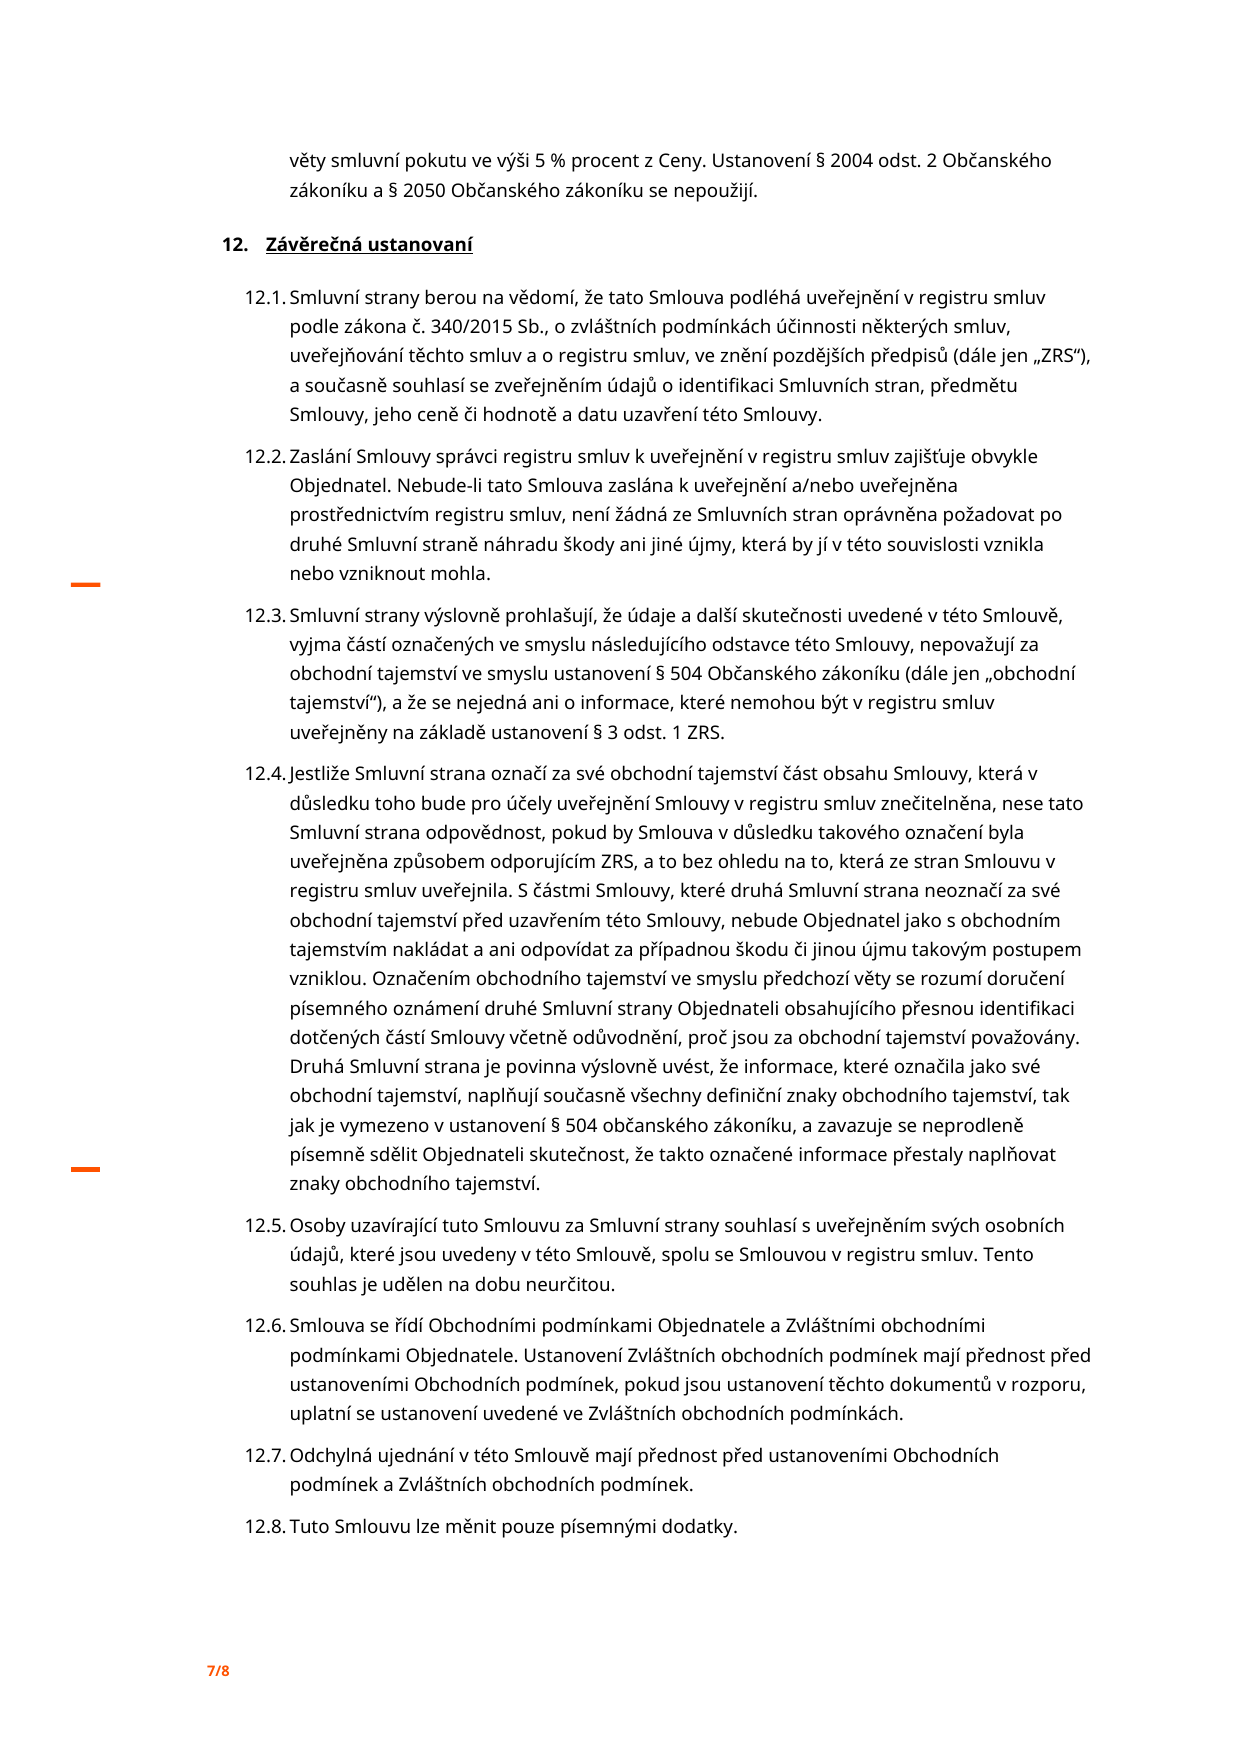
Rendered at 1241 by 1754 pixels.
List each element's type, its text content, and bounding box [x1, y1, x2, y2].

text Odchylná ujednání v této Smlouvě mají přednost před ustanoveními Obchodních podmínek a Zvláštních obchodních podmínek. [244, 1442, 1093, 1497]
text Smluvní strany berou na vědomí, že tato Smlouva podléhá uveřejnění v registru smluv podle zákona č. 340/2015 Sb., o zvláštních podmínkách účinnosti některých smluv, uveřejňování těchto smluv a o registru smluv, ve znění pozdějších předpisů (dále jen „ZRS“), a současně souhlasí se zveřejněním údajů o identifikaci Smluvních stran, předmětu Smlouvy, jeho ceně či hodnotě a datu uzavření této Smlouvy. [244, 284, 1093, 427]
subtitle Závěrečná ustanovaní [222, 231, 1093, 257]
text Jestliže Smluvní strana označí za své obchodní tajemství část obsahu Smlouvy, která v důsledku toho bude pro účely uveřejnění Smlouvy v registru smluv znečitelněna, nese tato Smluvní strana odpovědnost, pokud by Smlouva v důsledku takového označení byla uveřejněna způsobem odporujícím ZRS, a to bez ohledu na to, která ze stran Smlouvu v registru smluv uveřejnila. S částmi Smlouvy, které druhá Smluvní strana neoznačí za své obchodní tajemství před uzavřením této Smlouvy, nebude Objednatel jako s obchodním tajemstvím nakládat a ani odpovídat za případnou škodu či jinou újmu takovým postupem vzniklou. Označením obchodního tajemství ve smyslu předchozí věty se rozumí doručení písemného oznámení druhé Smluvní strany Objednateli obsahujícího přesnou identifikaci dotčených částí Smlouvy včetně odůvodnění, proč jsou za obchodní tajemství považovány. Druhá Smluvní strana je povinna výslovně uvést, že informace, které označila jako své obchodní tajemství, naplňují současně všechny definiční znaky obchodního tajemství, tak jak je vymezeno v ustanovení § 504 občanského zákoníku, a zavazuje se neprodleně písemně sdělit Objednateli skutečnost, že takto označené informace přestaly naplňovat znaky obchodního tajemství. [244, 761, 1093, 1196]
text Zaslání Smlouvy správci registru smluv k uveřejnění v registru smluv zajišťuje obvykle Objednatel. Nebude-li tato Smlouva zaslána k uveřejnění a/nebo uveřejněna prostřednictvím registru smluv, není žádná ze Smluvních stran oprávněna požadovat po druhé Smluvní straně náhradu škody ani jiné újmy, která by jí v této souvislosti vznikla nebo vzniknout mohla. [244, 443, 1093, 586]
text Osoby uzavírající tuto Smlouvu za Smluvní strany souhlasí s uveřejněním svých osobních údajů, které jsou uvedeny v této Smlouvě, spolu se Smlouvou v registru smluv. Tento souhlas je udělen na dobu neurčitou. [244, 1212, 1093, 1296]
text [244, 148, 1093, 202]
text Smlouva se řídí Obchodními podmínkami Objednatele a Zvláštními obchodními podmínkami Objednatele. Ustanovení Zvláštních obchodních podmínek mají přednost před ustanoveními Obchodních podmínek, pokud jsou ustanovení těchto dokumentů v rozporu, uplatní se ustanovení uvedené ve Zvláštních obchodních podmínkách. [244, 1313, 1093, 1426]
text Smluvní strany výslovně prohlašují, že údaje a další skutečnosti uvedené v této Smlouvě, vyjma částí označených ve smyslu následujícího odstavce této Smlouvy, nepovažují za obchodní tajemství ve smyslu ustanovení § 504 Občanského zákoníku (dále jen „obchodní tajemství“), a že se nejedná ani o informace, které nemohou být v registru smluv uveřejněny na základě ustanovení § 3 odst. 1 ZRS. [244, 602, 1093, 744]
text Tuto Smlouvu lze měnit pouze písemnými dodatky. [244, 1513, 1093, 1539]
